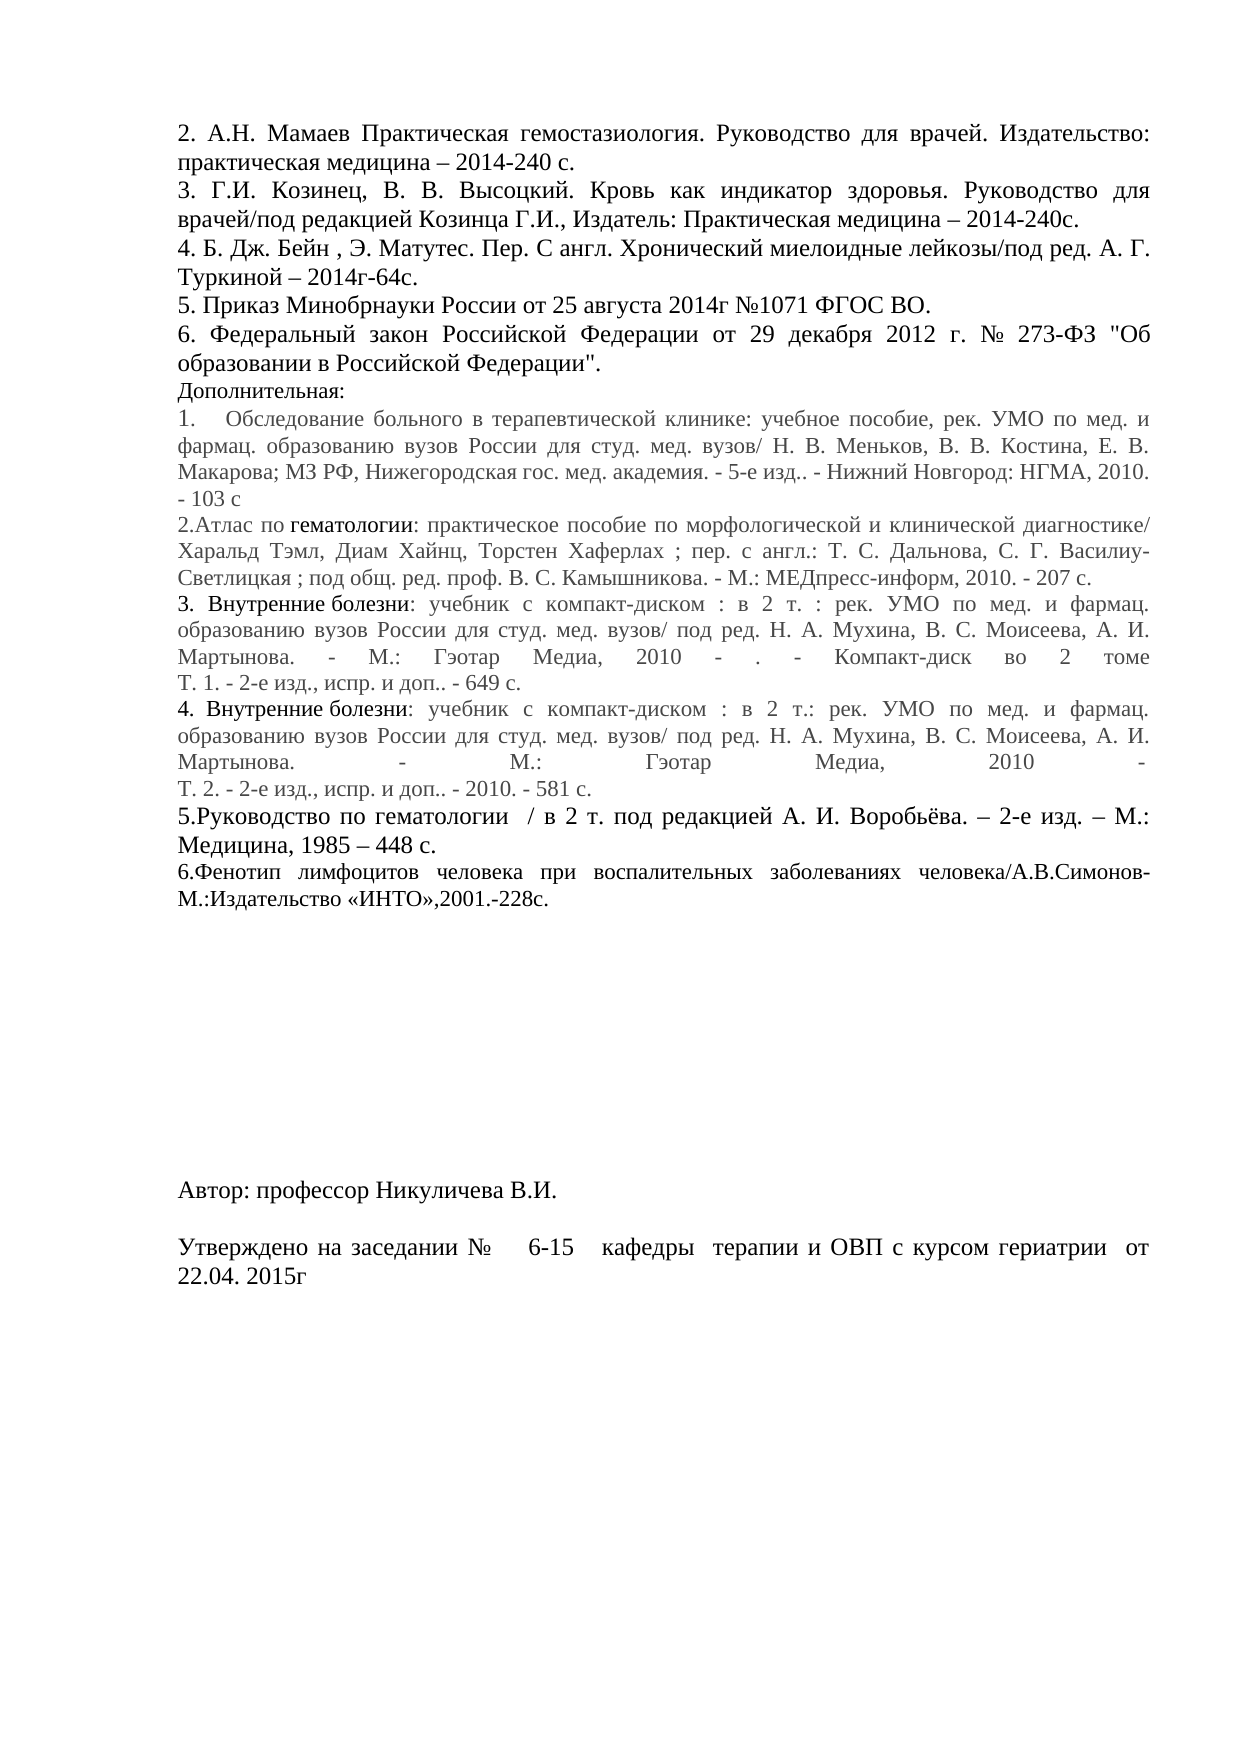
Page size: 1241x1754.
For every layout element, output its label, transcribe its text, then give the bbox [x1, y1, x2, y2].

text 2. А.Н. Мамаев Практическая гемостазиология. Руководство для врачей. Издательство: практическая медицина – 2014-240 с. [177, 118, 1152, 176]
text 6. Федеральный закон Российской Федерации от 29 декабря 2012 г. № 273-ФЗ "Об образовании в Российской Федерации". [177, 319, 1152, 377]
text Утверждено на заседании № 6-15 кафедры терапии и ОВП с курсом гериатрии от 22.04. 2015г [177, 1232, 1152, 1290]
text 3. Внутренние болезни: учебник с компакт-диском : в 2 т. : рек. УМО по мед. и фармац. образованию вузов России для студ. мед. вузов/ под ред. Н. А. Мухина, В. С. Моисеева, А. И. Мартынова. - М.: Гэотар Медиа, 2010 - . - Компакт-диск во 2 томе Т. 1. - 2-е изд., испр. и доп.. - 649 с. [177, 590, 1152, 696]
text 5. Приказ Минобрнауки России от 25 августа 2014г №1071 ФГОС ВО. [177, 291, 1152, 319]
text Дополнительная: [177, 377, 1152, 403]
text 3. Г.И. Козинец, В. В. Высоцкий. Кровь как индикатор здоровья. Руководство для врачей/под редакцией Козинца Г.И., Издатель: Практическая медицина – 2014-240с. [177, 176, 1152, 233]
text 4. Б. Дж. Бейн , Э. Матутес. Пер. С англ. Хронический миелоидные лейкозы/под ред. А. Г. Туркиной – 2014г-64с. [177, 233, 1152, 291]
text 1. Обследование больного в терапевтической клинике: учебное пособие, рек. УМО по мед. и фармац. образованию вузов России для студ. мед. вузов/ Н. В. Меньков, В. В. Костина, Е. В. Макарова; МЗ РФ, Нижегородская гос. мед. академия. - 5-е изд.. - Нижний Новгород: НГМА, 2010. - 103 с [177, 403, 1152, 511]
text 2.Атлас по гематологии: практическое пособие по морфологической и клинической диагностике/ Харальд Тэмл, Диам Хайнц, Торстен Хаферлах ; пер. с англ.: Т. С. Дальнова, С. Г. Василиу-Светлицкая ; под общ. ред. проф. В. С. Камышникова. - М.: МЕДпресс-информ, 2010. - 207 с. [177, 511, 1152, 590]
text 4. Внутренние болезни: учебник с компакт-диском : в 2 т.: рек. УМО по мед. и фармац. образованию вузов России для студ. мед. вузов/ под ред. Н. А. Мухина, В. С. Моисеева, А. И. Мартынова. - М.: Гэотар Медиа, 2010 - Т. 2. - 2-е изд., испр. и доп.. - 2010. - 581 с. [177, 696, 1152, 801]
text 6.Фенотип лимфоцитов человека при воспалительных заболеваниях человека/А.В.Симонов-М.:Издательство «ИНТО»,2001.-228с. [177, 858, 1152, 911]
text 5.Руководство по гематологии / в 2 т. под редакцией А. И. Воробьёва. – 2-е изд. – М.: Медицина, 1985 – 448 с. [177, 801, 1152, 858]
text Автор: профессор Никуличева В.И. [177, 1175, 1152, 1203]
